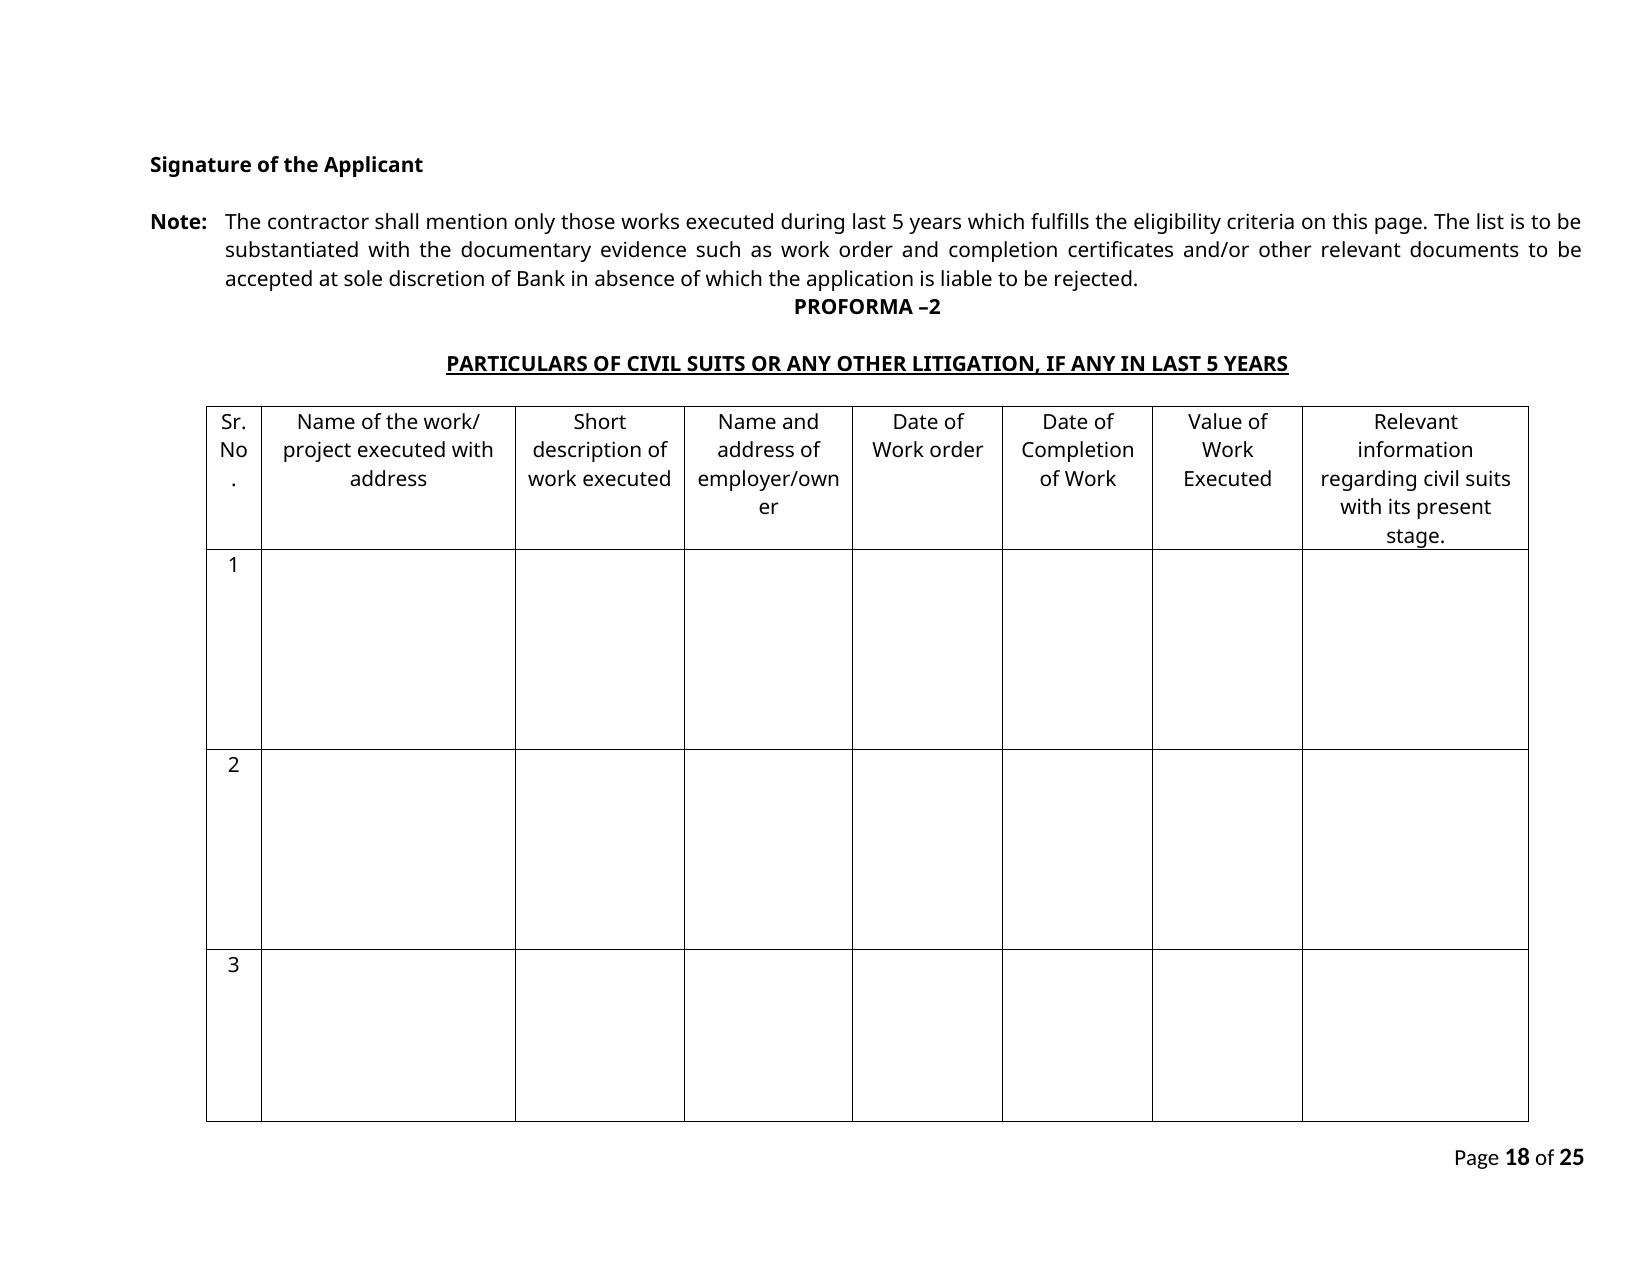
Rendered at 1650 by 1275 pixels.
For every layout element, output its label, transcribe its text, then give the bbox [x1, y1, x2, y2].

table_header Relevant information regarding civil suits with its present stage. [1303, 407, 1528, 549]
table_cell [1003, 950, 1152, 1121]
table_cell [516, 750, 684, 949]
table_cell [262, 750, 515, 949]
text PARTICULARS OF CIVIL SUITS OR ANY OTHER LITIGATION, IF ANY IN LAST 5 YEARS [150, 349, 1584, 377]
table_cell [685, 550, 852, 749]
table_cell 1 [207, 550, 261, 749]
table_cell [1003, 750, 1152, 949]
table_cell [853, 950, 1002, 1121]
table_cell [262, 950, 515, 1121]
text PROFORMA –2 [150, 292, 1584, 321]
table_header Name of the work/ project executed with address [262, 407, 515, 549]
table_cell [685, 750, 852, 949]
table_cell [1153, 950, 1302, 1121]
table_cell [1153, 550, 1302, 749]
text Note: The contractor shall mention only those works executed during last 5 years which fulfills the eligibility criteria on this page. The list is to be substantiated with the documentary evidence such as work order and completion certificates and/or other relevant documents to be accepted at sole discretion of Bank in absence of which the application is liable to be rejected. [150, 207, 1584, 292]
text Signature of the Applicant [150, 150, 1584, 178]
table_cell [1303, 550, 1528, 749]
table_header Value of Work Executed [1153, 407, 1302, 549]
table_cell [516, 550, 684, 749]
table_cell [262, 550, 515, 749]
table_header Date of Completion of Work [1003, 407, 1152, 549]
table_cell [1153, 750, 1302, 949]
table_header Short description of work executed [516, 407, 684, 549]
table_cell [685, 950, 852, 1121]
table_cell [1303, 750, 1528, 949]
table_cell [1003, 550, 1152, 749]
table_header Name and address of employer/owner [685, 407, 852, 549]
table_cell 2 [207, 750, 261, 949]
table_cell 3 [207, 950, 261, 1121]
table_header Sr. No. [207, 407, 261, 549]
table_cell [1303, 950, 1528, 1121]
table_header Date of Work order [853, 407, 1002, 549]
table_cell [853, 550, 1002, 749]
table_cell [516, 950, 684, 1121]
table_cell [853, 750, 1002, 949]
